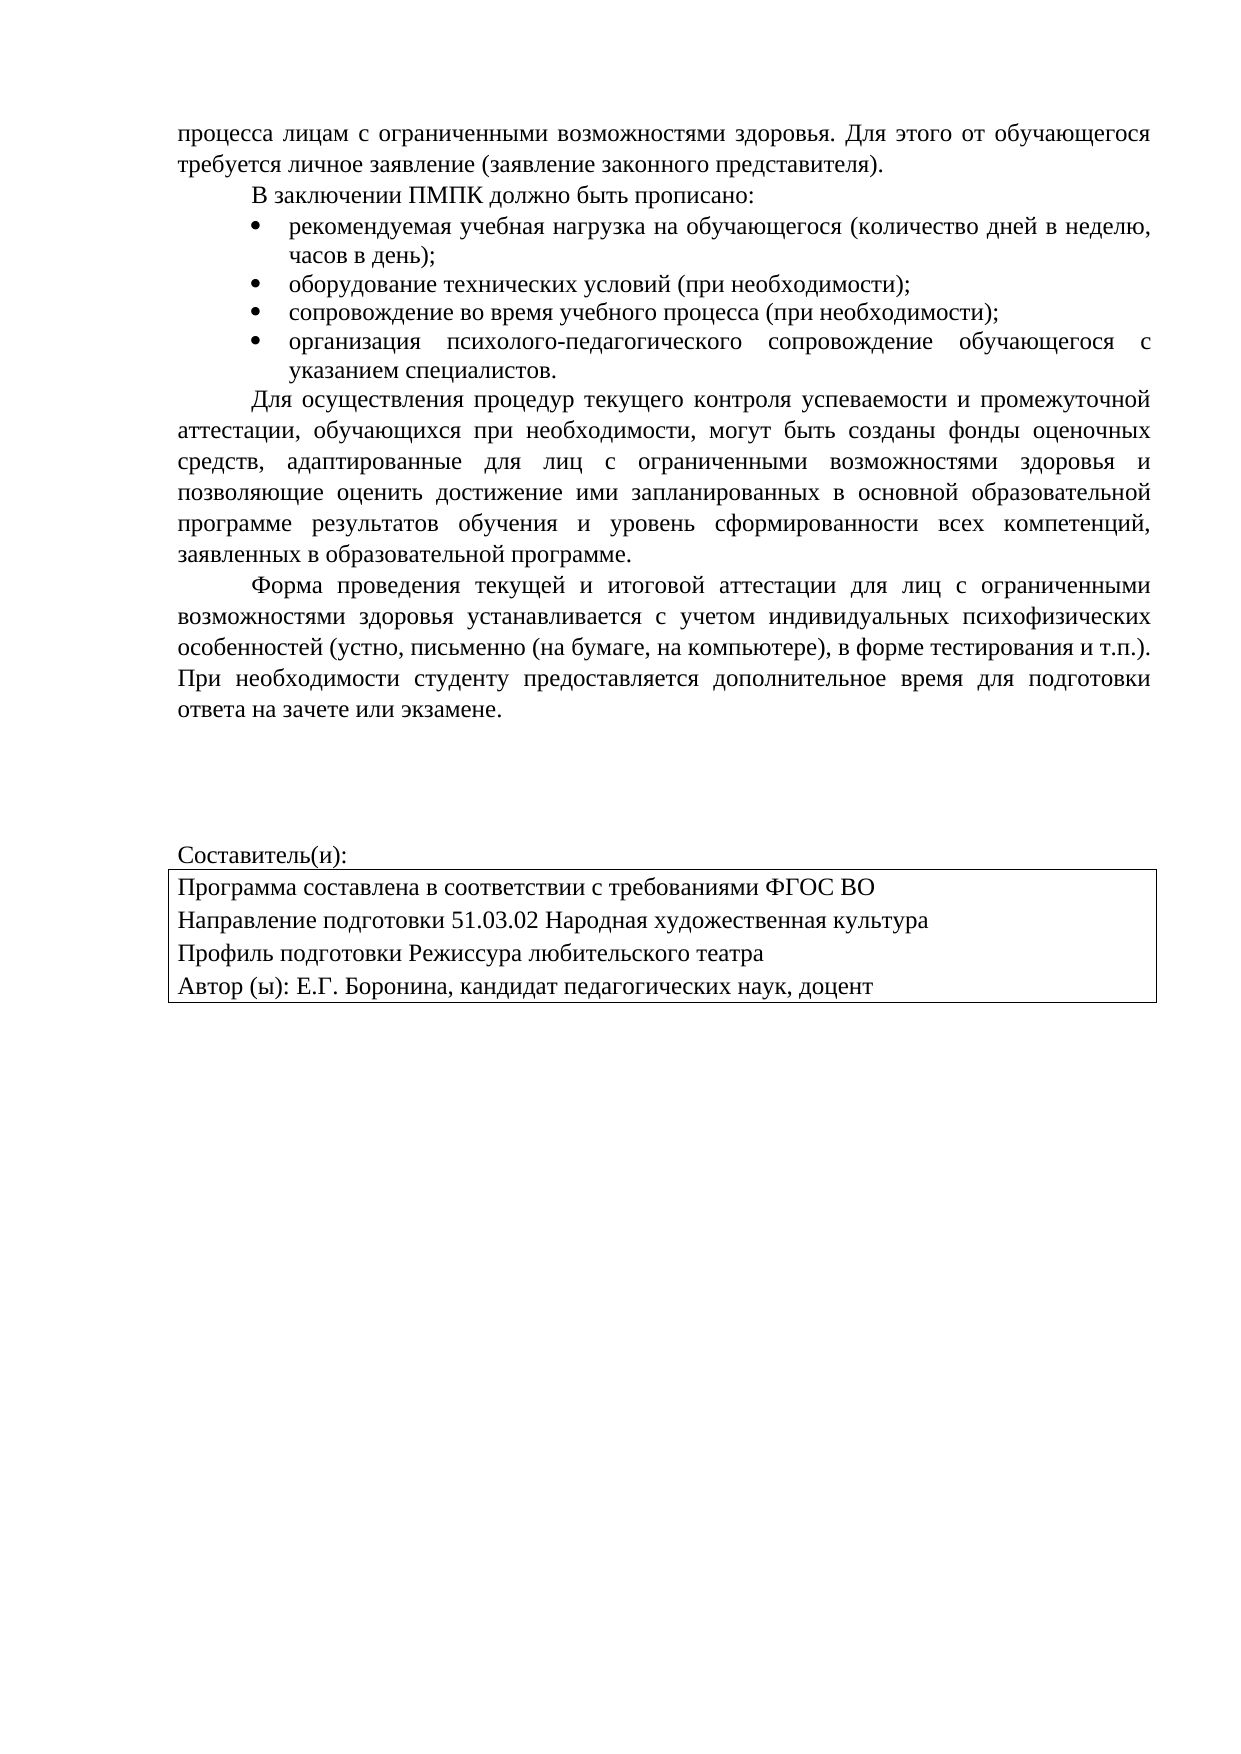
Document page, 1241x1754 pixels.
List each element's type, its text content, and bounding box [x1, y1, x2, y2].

list организация психолого-педагогического сопровождение обучающегося с указанием специалистов. [251, 326, 1152, 384]
text В заключении ПМПК должно быть прописано: [177, 180, 1152, 209]
text Направление подготовки 51.03.02 Народная художественная культура [169, 902, 1156, 934]
list рекомендуемая учебная нагрузка на обучающегося (количество дней в неделю, часов в день); [251, 211, 1152, 269]
text Автор (ы): Е.Г. Боронина, кандидат педагогических наук, доцент [169, 968, 1156, 1002]
list сопровождение во время учебного процесса (при необходимости); [251, 297, 1152, 326]
list оборудование технических условий (при необходимости); [251, 269, 1152, 297]
text Форма проведения текущей и итоговой аттестации для лиц с ограниченными возможностями здоровья устанавливается с учетом индивидуальных психофизических особенностей (устно, письменно (на бумаге, на компьютере), в форме тестирования и т.п.). При необходимости студенту предоставляется дополнительное время для подготовки ответа на зачете или экзамене. [177, 570, 1152, 723]
text Профиль подготовки Режиссура любительского театра [169, 935, 1156, 967]
text Для осуществления процедур текущего контроля успеваемости и промежуточной аттестации, обучающихся при необходимости, могут быть созданы фонды оценочных средств, адаптированные для лиц с ограниченными возможностями здоровья и позволяющие оценить достижение ими запланированных в основной образовательной программе результатов обучения и уровень сформированности всех компетенций, заявленных в образовательной программе. [177, 384, 1152, 568]
text Составитель(и): [177, 840, 1152, 869]
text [177, 118, 1152, 178]
text Программа составлена в соответствии с требованиями ФГОС ВО [169, 870, 1156, 901]
